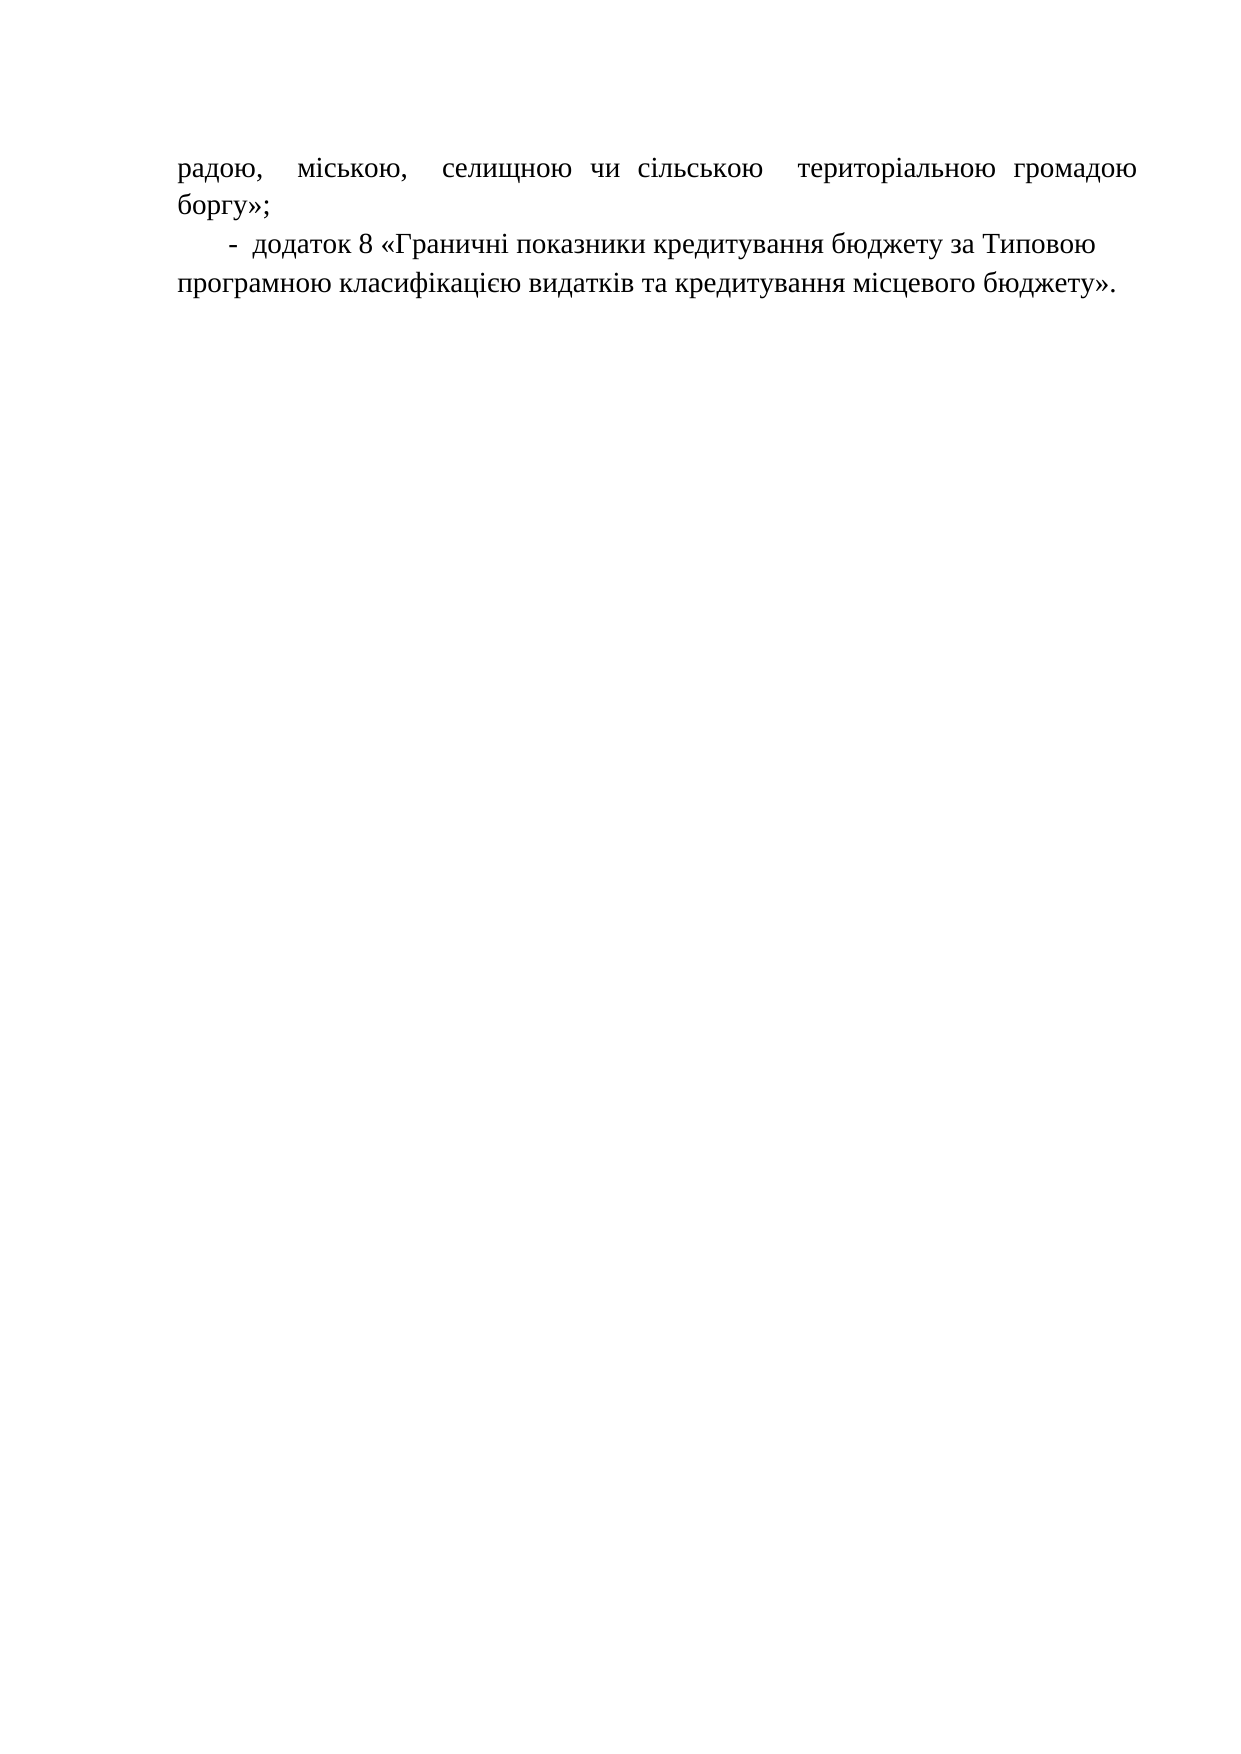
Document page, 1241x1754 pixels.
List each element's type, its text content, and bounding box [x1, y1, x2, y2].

text програмною класифікацією видатків та кредитування місцевого бюджету». [176, 265, 1137, 298]
text - додаток 8 «Граничні показники кредитування бюджету за Типовою [176, 226, 1137, 259]
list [177, 150, 1137, 221]
